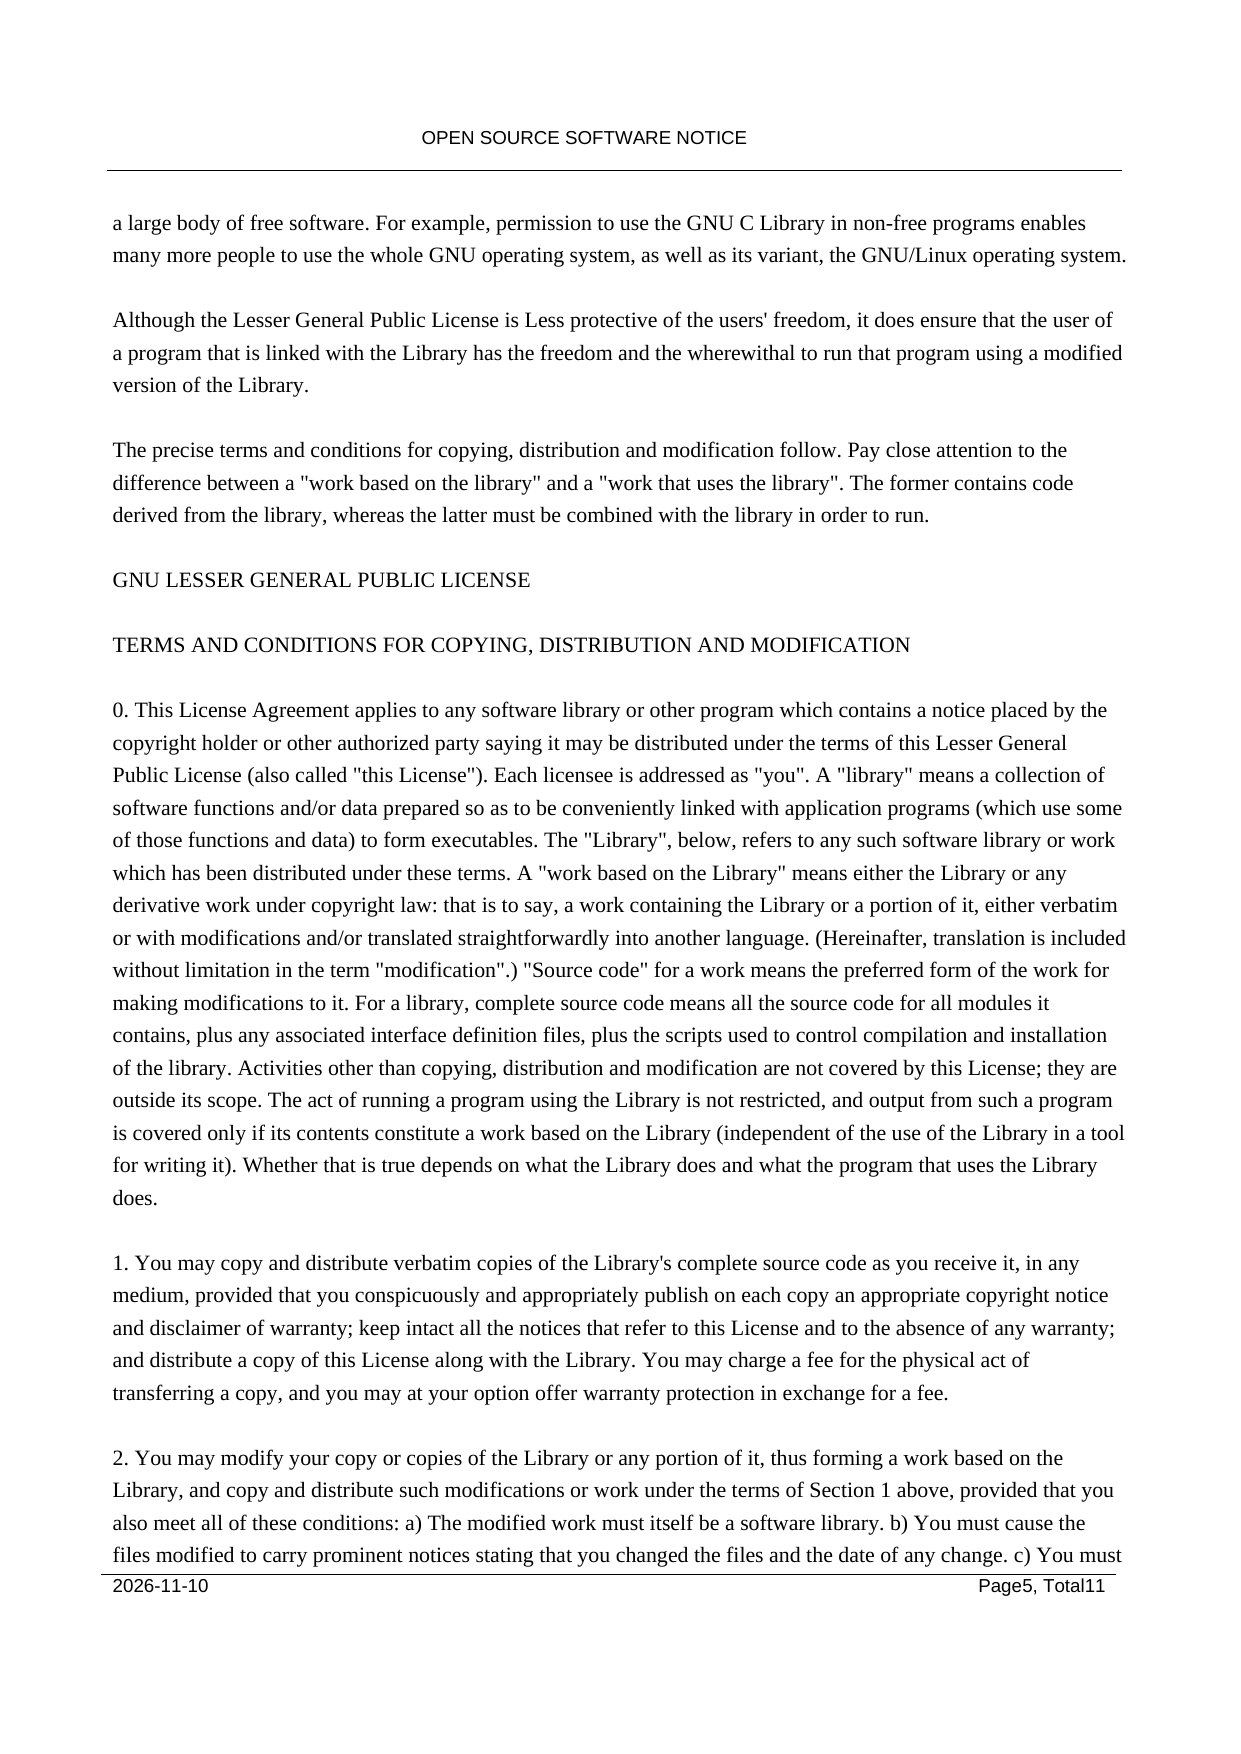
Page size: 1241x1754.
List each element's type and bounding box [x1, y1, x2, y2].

text [112, 206, 1128, 1571]
